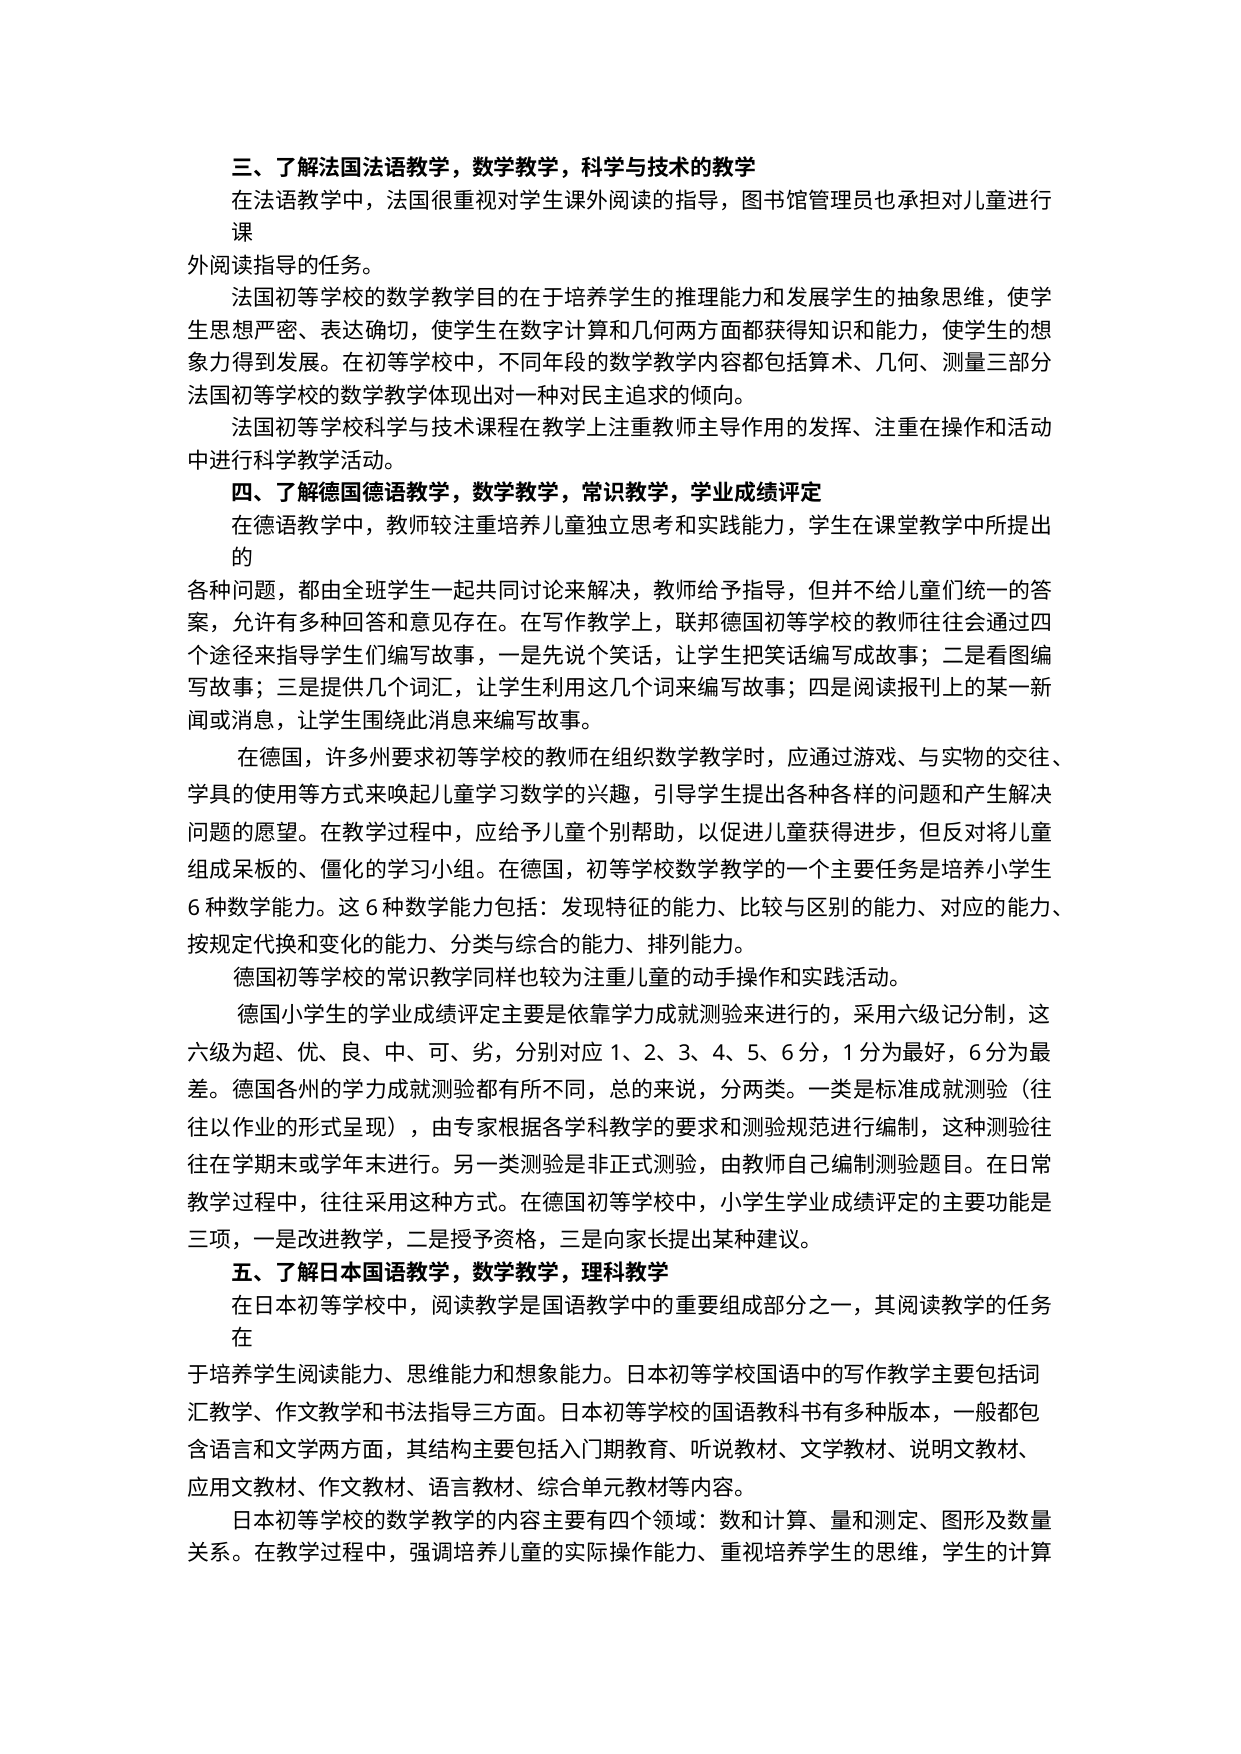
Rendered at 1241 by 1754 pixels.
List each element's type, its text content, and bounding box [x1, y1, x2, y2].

text 在法语教学中，法国很重视对学生课外阅读的指导，图书馆管理员也承担对儿童进行课 [231, 182, 1053, 247]
text 三、了解法国法语教学，数学教学，科学与技术的教学 [231, 150, 1053, 182]
text 在德语教学中，教师较注重培养儿童独立思考和实践能力，学生在课堂教学中所提出的 [231, 507, 1053, 572]
text 德国初等学校的常识教学同样也较为注重儿童的动手操作和实践活动。 [187, 960, 1053, 992]
text 法国初等学校科学与技术课程在教学上注重教师主导作用的发挥、注重在操作和活动中进行科学教学活动。 [187, 410, 1053, 475]
text 在德国，许多州要求初等学校的教师在组织数学教学时，应通过游戏、与实物的交往、学具的使用等方式来唤起儿童学习数学的兴趣，引导学生提出各种各样的问题和产生解决问题的愿望。在教学过程中，应给予儿童个别帮助，以促进儿童获得进步，但反对将儿童组成呆板的、僵化的学习小组。在德国，初等学校数学教学的一个主要任务是培养小学生6种数学能力。这6种数学能力包括：发现特征的能力、比较与区别的能力、对应的能力、按规定代换和变化的能力、分类与综合的能力、排列能力。 [187, 735, 1053, 960]
text 五、了解日本国语教学，数学教学，理科教学 [231, 1255, 1053, 1287]
subtitle 于培养学生阅读能力、思维能力和想象能力。日本初等学校国语中的写作教学主要包括词汇教学、作文教学和书法指导三方面。日本初等学校的国语教科书有多种版本，一般都包含语言和文学两方面，其结构主要包括入门期教育、听说教材、文学教材、说明文教材、应用文教材、作文教材、语言教材、综合单元教材等内容。 [187, 1352, 1053, 1502]
text 外阅读指导的任务。 [187, 247, 1053, 280]
text 各种问题，都由全班学生一起共同讨论来解决，教师给予指导，但并不给儿童们统一的答案，允许有多种回答和意见存在。在写作教学上，联邦德国初等学校的教师往往会通过四个途径来指导学生们编写故事，一是先说个笑话，让学生把笑话编写成故事；二是看图编写故事；三是提供几个词汇，让学生利用这几个词来编写故事；四是阅读报刊上的某一新闻或消息，让学生围绕此消息来编写故事。 [187, 572, 1053, 735]
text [187, 1502, 1053, 1567]
text 四、了解德国德语教学，数学教学，常识教学，学业成绩评定 [231, 475, 1053, 507]
text 法国初等学校的数学教学目的在于培养学生的推理能力和发展学生的抽象思维，使学生思想严密、表达确切，使学生在数字计算和几何两方面都获得知识和能力，使学生的想象力得到发展。在初等学校中，不同年段的数学教学内容都包括算术、几何、测量三部分。法国初等学校的数学教学体现出对一种对民主追求的倾向。 [187, 280, 1053, 410]
text 德国小学生的学业成绩评定主要是依靠学力成就测验来进行的，采用六级记分制，这六级为超、优、良、中、可、劣，分别对应1、2、3、4、5、6分，1分为最好，6分为最差。德国各州的学力成就测验都有所不同，总的来说，分两类。一类是标准成就测验（往往以作业的形式呈现），由专家根据各学科教学的要求和测验规范进行编制，这种测验往往在学期末或学年末进行。另一类测验是非正式测验，由教师自己编制测验题目。在日常教学过程中，往往采用这种方式。在德国初等学校中，小学生学业成绩评定的主要功能是三项，一是改进教学，二是授予资格，三是向家长提出某种建议。 [187, 992, 1053, 1255]
text 在日本初等学校中，阅读教学是国语教学中的重要组成部分之一，其阅读教学的任务在 [231, 1287, 1053, 1352]
